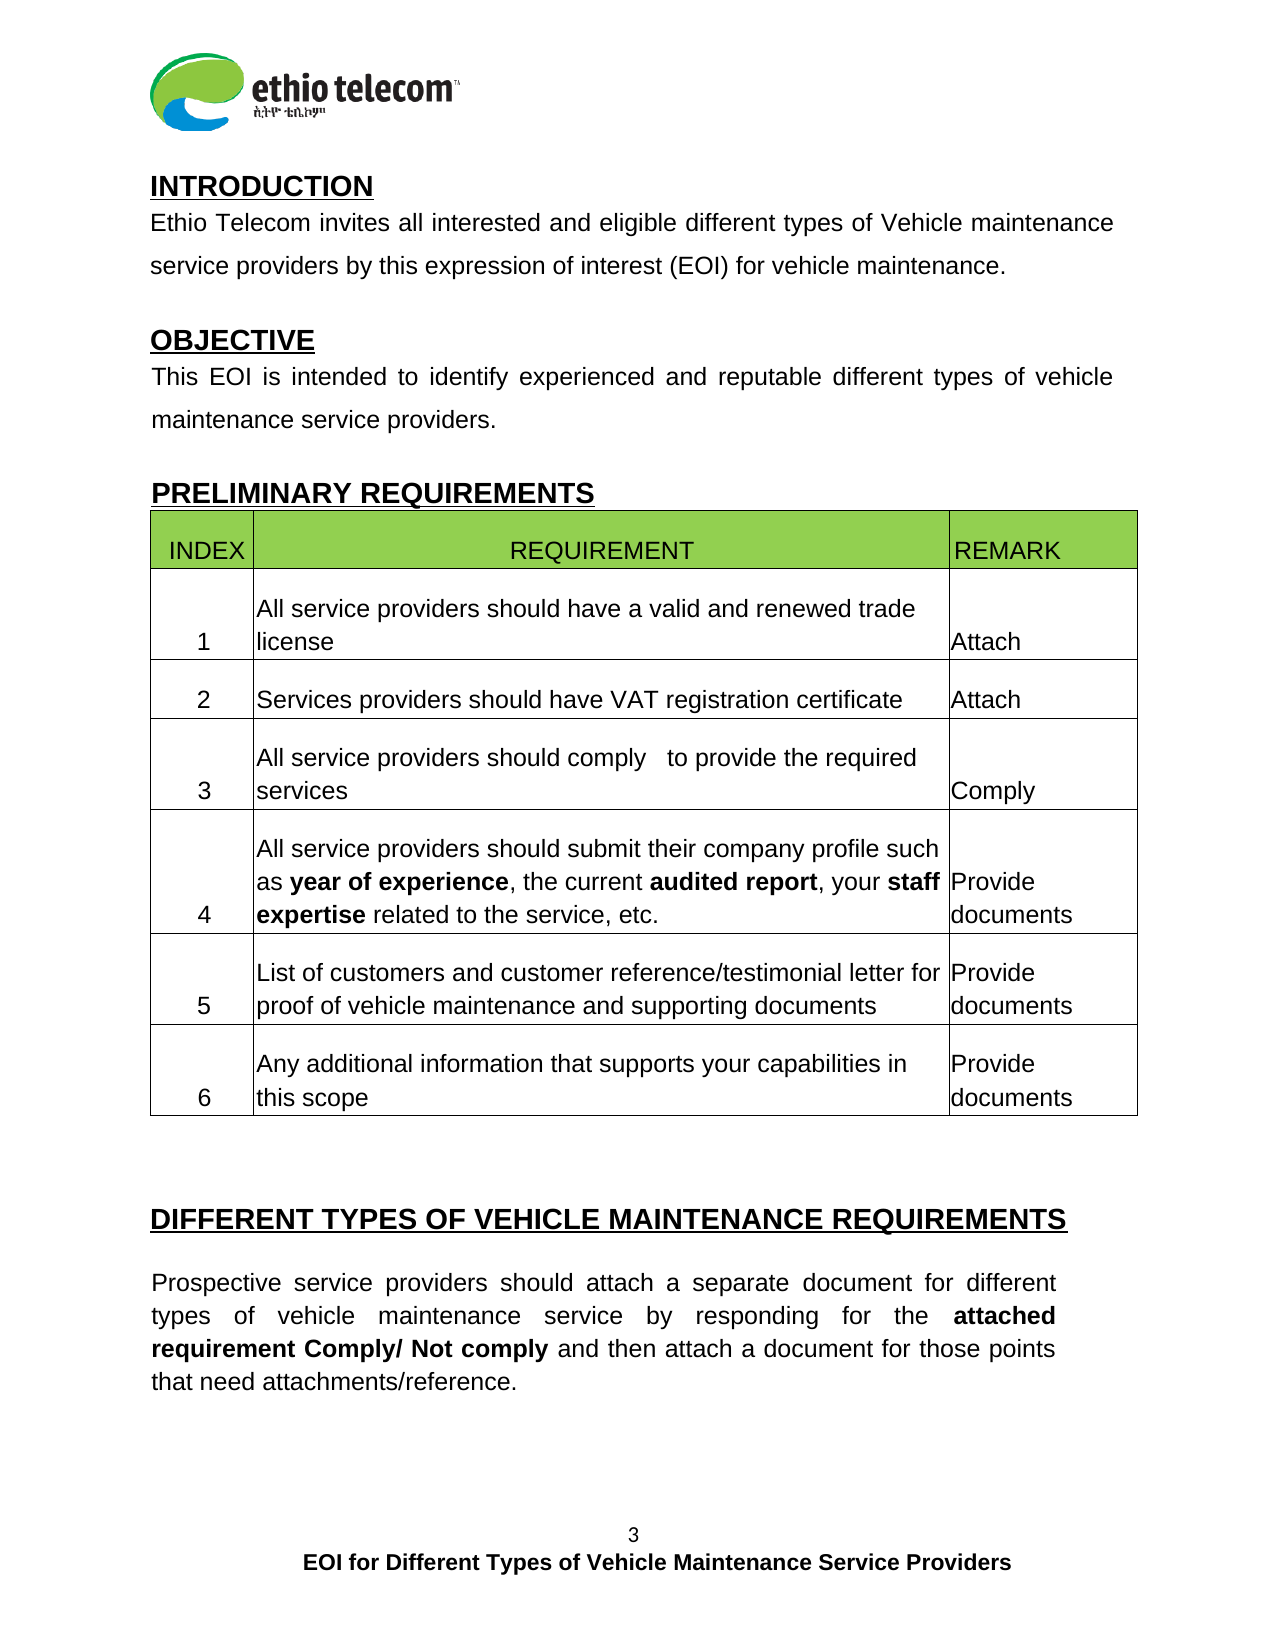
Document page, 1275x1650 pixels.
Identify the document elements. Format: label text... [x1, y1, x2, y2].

text Ethio Telecom invites all interested and eligible different types of Vehicle maintenance service providers by this expression of interest (EOI) for vehicle maintenance. [150, 208, 1116, 280]
table_cell All service providers should have a valid and renewed trade license [254, 569, 949, 659]
table_cell Provide documents [950, 810, 1137, 933]
table_cell All service providers should comply to provide the required services [254, 719, 949, 809]
subtitle INTRODUCTION [150, 169, 1116, 203]
table_header INDEX [151, 511, 253, 568]
table_cell Comply [950, 719, 1137, 809]
text This EOI is intended to identify experienced and reputable different types of vehicle maintenance service providers. [151, 362, 1116, 433]
subtitle DIFFERENT TYPES OF VEHICLE MAINTENANCE REQUIREMENTS [150, 1202, 1116, 1235]
table_header REQUIREMENT [254, 511, 949, 568]
table_cell All service providers should submit their company profile such as year of experience, the current audited report, your staff expertise related to the service, etc. [254, 810, 949, 933]
table_cell 4 [151, 810, 253, 933]
table_cell Attach [950, 660, 1137, 717]
table_cell 6 [151, 1025, 253, 1115]
table_cell 5 [151, 934, 253, 1024]
table_cell Attach [950, 569, 1137, 659]
table_cell List of customers and customer reference/testimonial letter for proof of vehicle maintenance and supporting documents [254, 934, 949, 1024]
table_cell Services providers should have VAT registration certificate [254, 660, 949, 717]
subtitle OBJECTIVE [150, 323, 1116, 357]
table_cell 1 [151, 569, 253, 659]
text PRELIMINARY REQUIREMENTS [151, 477, 1116, 510]
table_cell Provide documents [950, 934, 1137, 1024]
table_header REMARK [950, 511, 1137, 568]
table_cell 2 [151, 660, 253, 717]
table_cell 3 [151, 719, 253, 809]
table_cell Provide documents [950, 1025, 1137, 1115]
text Prospective service providers should attach a separate document for different types of vehicle maintenance service by responding for the attached requirement Comply/ Not comply and then attach a document for those points that need attachments/reference. [151, 1268, 1056, 1396]
table_cell Any additional information that supports your capabilities in this scope [254, 1025, 949, 1115]
